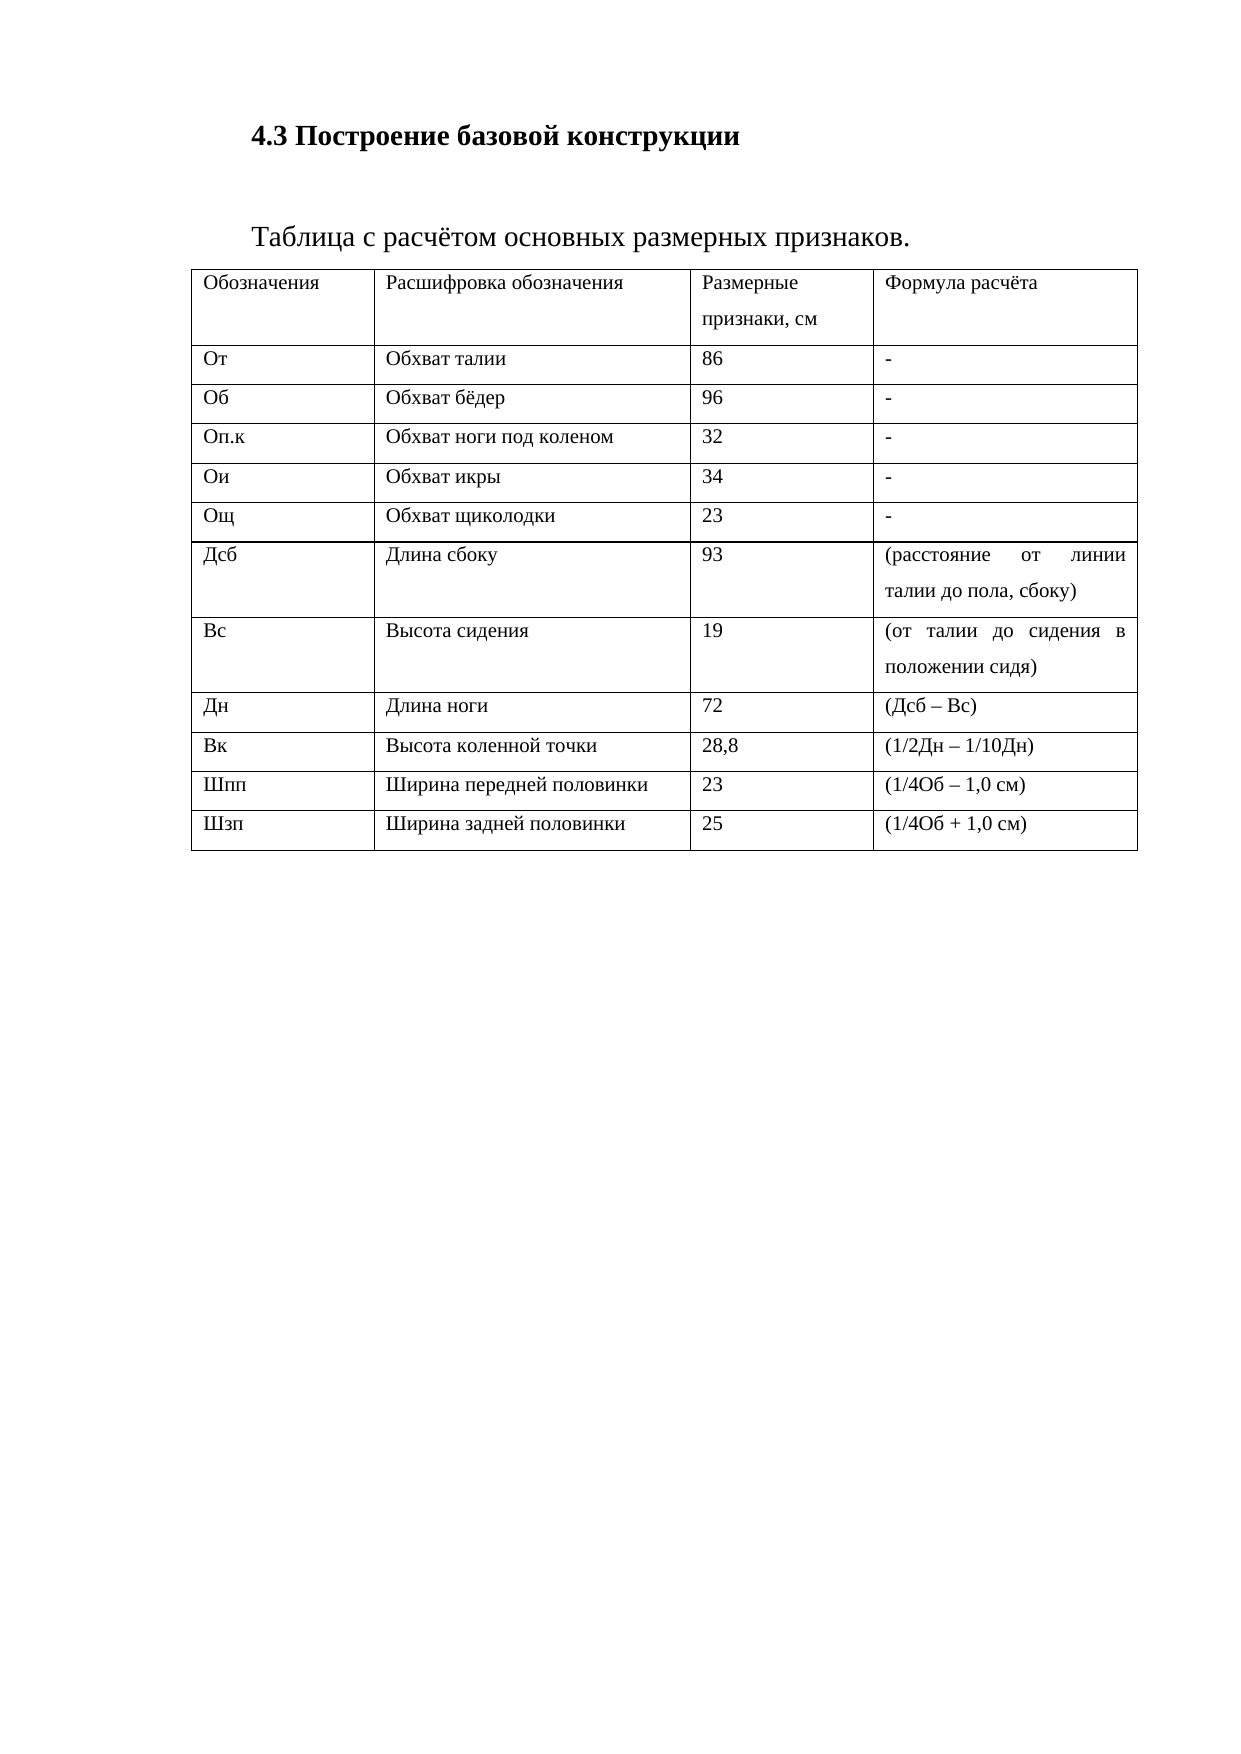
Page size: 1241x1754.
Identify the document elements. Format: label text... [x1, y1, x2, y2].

table_cell - [874, 424, 1137, 463]
table_cell Вк [192, 733, 374, 771]
table_cell Ширина передней половинки [375, 772, 690, 810]
table_cell 23 [691, 772, 873, 810]
table_cell Дн [192, 693, 374, 732]
table_cell Обхват ноги под коленом [375, 424, 690, 463]
table_cell Ои [192, 464, 374, 502]
table_cell 23 [691, 503, 873, 541]
table_cell (1/4Об + 1,0 см) [874, 811, 1137, 850]
table_cell - [874, 385, 1137, 423]
table_cell - [874, 346, 1137, 384]
table_cell 96 [691, 385, 873, 423]
table_header Формула расчёта [874, 270, 1137, 344]
table_cell Обхват икры [375, 464, 690, 502]
table_cell - [874, 503, 1137, 541]
table_cell Шзп [192, 811, 374, 850]
table_cell (Дсб – Вс) [874, 693, 1137, 732]
table_header Обозначения [192, 270, 374, 344]
table_cell Шпп [192, 772, 374, 810]
table_cell Длина ноги [375, 693, 690, 732]
text Таблица с расчётом основных размерных признаков. [177, 219, 1152, 252]
table_cell Ширина задней половинки [375, 811, 690, 850]
table_header Размерные признаки, см [691, 270, 873, 344]
table_cell Ощ [192, 503, 374, 541]
table_cell 34 [691, 464, 873, 502]
table_cell От [192, 346, 374, 384]
table_cell 72 [691, 693, 873, 732]
table_cell 86 [691, 346, 873, 384]
table_cell Обхват бёдер [375, 385, 690, 423]
table_cell 19 [691, 618, 873, 692]
table_cell (1/4Об – 1,0 см) [874, 772, 1137, 810]
table_cell Обхват щиколодки [375, 503, 690, 541]
table_cell 93 [691, 543, 873, 617]
table_cell Дсб [192, 543, 374, 617]
table_cell Об [192, 385, 374, 423]
table_cell (1/2Дн – 1/10Дн) [874, 733, 1137, 771]
table_cell Высота коленной точки [375, 733, 690, 771]
table_cell Оп.к [192, 424, 374, 463]
text 4.3 Построение базовой конструкции [177, 118, 1152, 152]
table_cell Длина сбоку [375, 543, 690, 617]
table_cell (расстояние от линии талии до пола, сбоку) [874, 543, 1137, 617]
table_cell 28,8 [691, 733, 873, 771]
table_cell Обхват талии [375, 346, 690, 384]
table_header Расшифровка обозначения [375, 270, 690, 344]
table_cell 25 [691, 811, 873, 850]
table_cell (от талии до сидения в положении сидя) [874, 618, 1137, 692]
table_cell Вс [192, 618, 374, 692]
table_cell - [874, 464, 1137, 502]
table_cell Высота сидения [375, 618, 690, 692]
table_cell 32 [691, 424, 873, 463]
